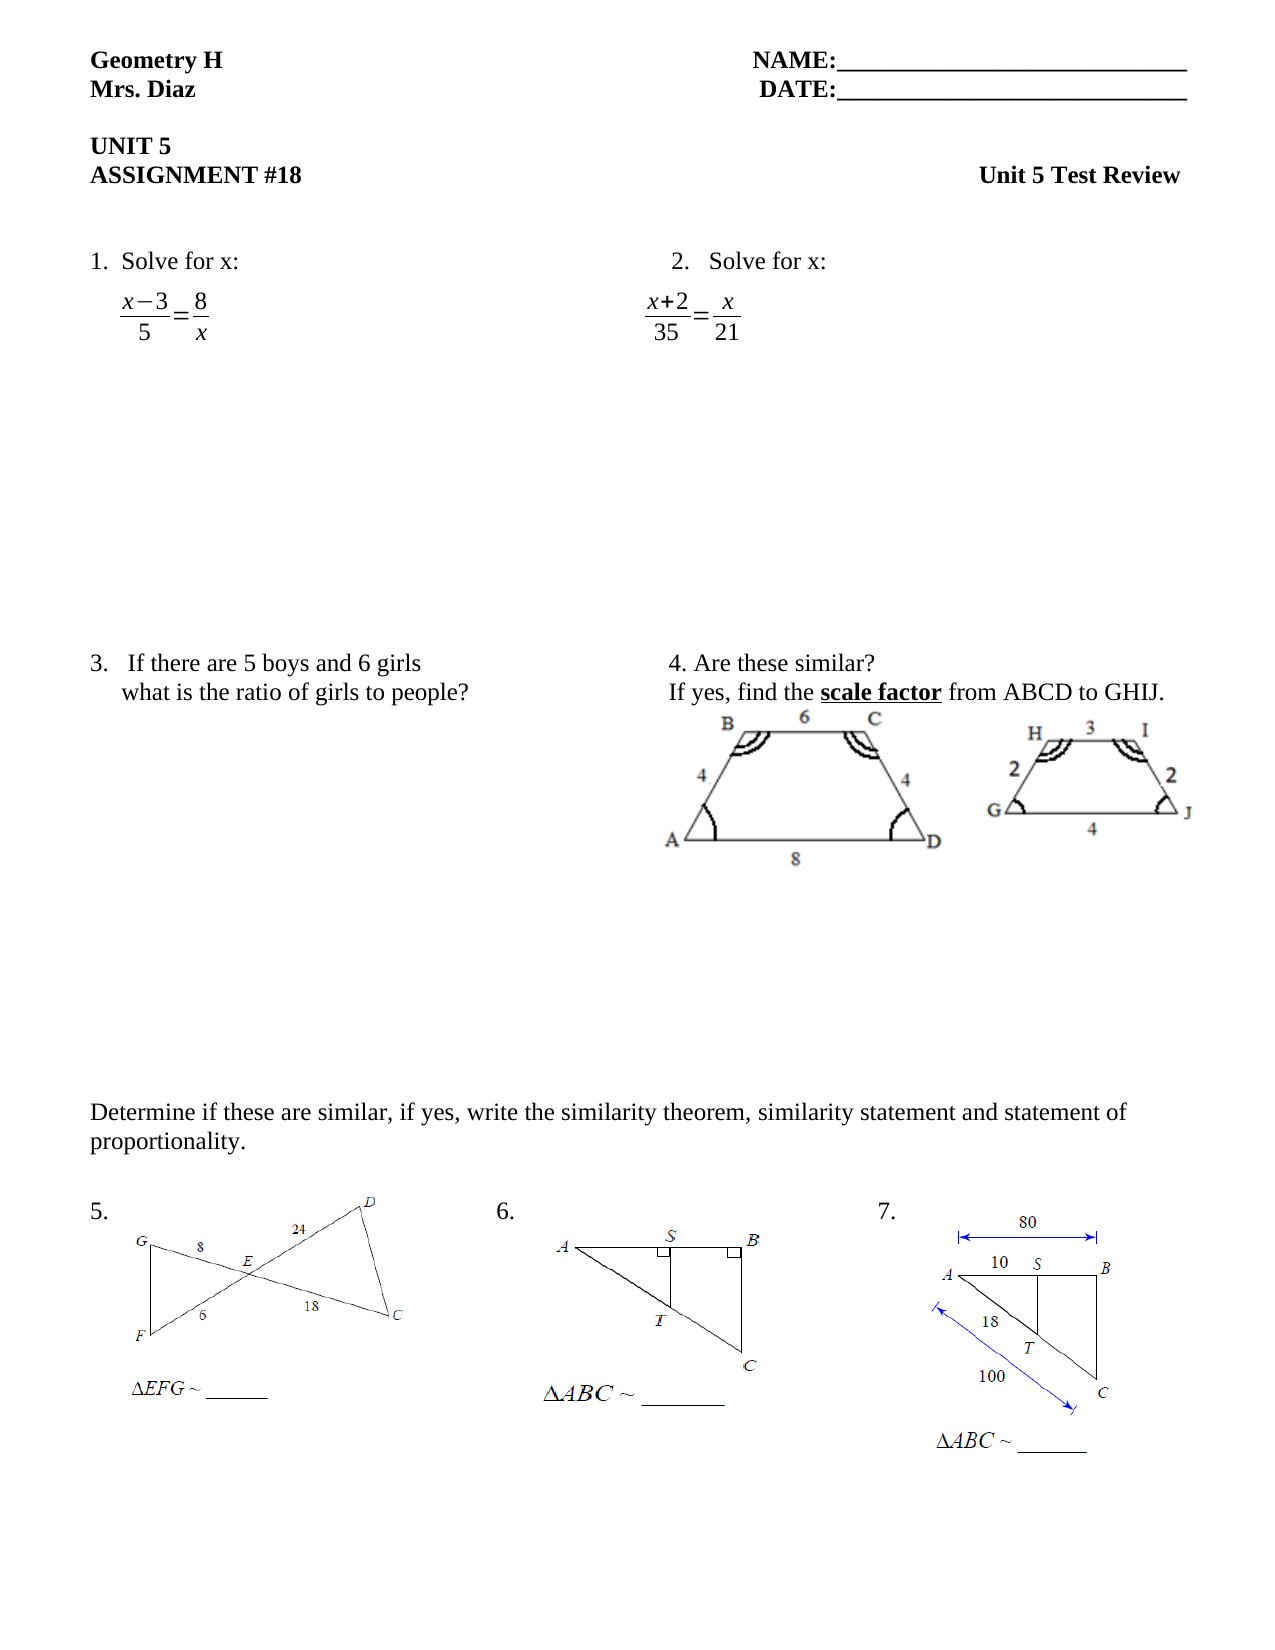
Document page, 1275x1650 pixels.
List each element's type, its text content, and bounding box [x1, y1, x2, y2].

text 3. If there are 5 boys and 6 girls [90, 648, 607, 677]
text 5. 6. 7. [415, 1196, 1185, 1224]
text 5. 6. 7. [90, 1196, 114, 1224]
text what is the ratio of girls to people? [90, 677, 607, 706]
text 4. Are these similar? [668, 648, 1185, 677]
picture [910, 1211, 1139, 1461]
text 1. Solve for x: 2. Solve for x: [90, 246, 1185, 275]
picture [646, 695, 1222, 873]
picture [542, 1221, 772, 1411]
text Determine if these are similar, if yes, write the similarity theorem, similarity statement and statement of proportionality. [90, 1097, 1185, 1154]
picture [114, 1191, 415, 1410]
text If yes, find the scale factor from ABCD to GHIJ. [668, 677, 1185, 706]
